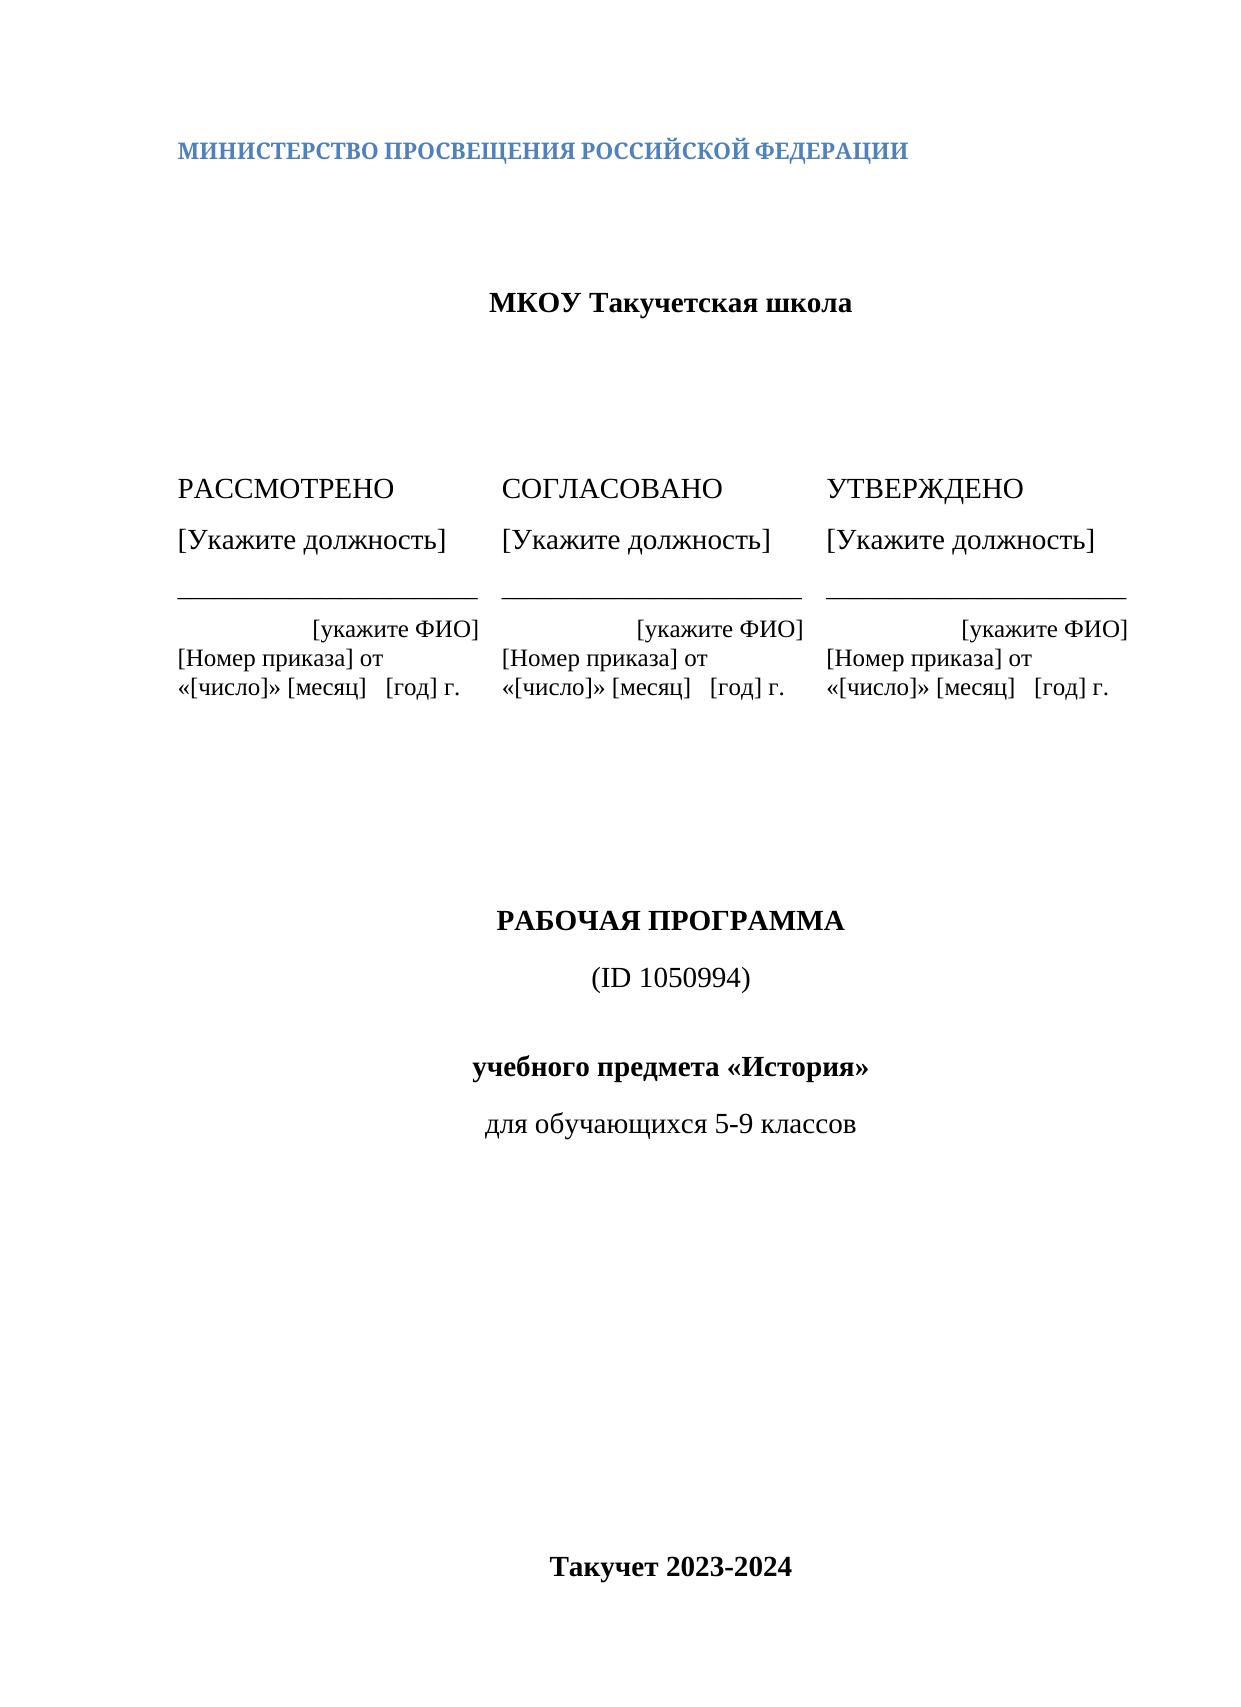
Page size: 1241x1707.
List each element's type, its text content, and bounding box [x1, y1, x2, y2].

text МКОУ Такучетская школа [190, 285, 1152, 319]
text учебного предмета «История» [190, 1049, 1152, 1082]
text Такучет 2023-2024 [190, 1549, 1152, 1583]
text для обучающихся 5-9 классов [190, 1106, 1152, 1139]
subtitle МИНИСТЕРСТВО ПРОСВЕЩЕНИЯ РОССИЙСКОЙ ФЕДЕРАЦИИ [177, 139, 1152, 165]
table_header СОГЛАСОВАНО [Укажите должность] ________________________ [укажите ФИО] [Номер приказа] от «[число]» [месяц] [год] г. [490, 471, 815, 742]
table_header РАССМОТРЕНО [Укажите должность] ________________________ [укажите ФИО] [Номер приказа] от «[число]» [месяц] [год] г. [166, 471, 490, 742]
text (ID 1050994) [190, 960, 1152, 993]
table_header УТВЕРЖДЕНО [Укажите должность] ________________________ [укажите ФИО] [Номер приказа] от «[число]» [месяц] [год] г. [815, 471, 1139, 742]
text РАБОЧАЯ ПРОГРАММА [190, 903, 1152, 936]
